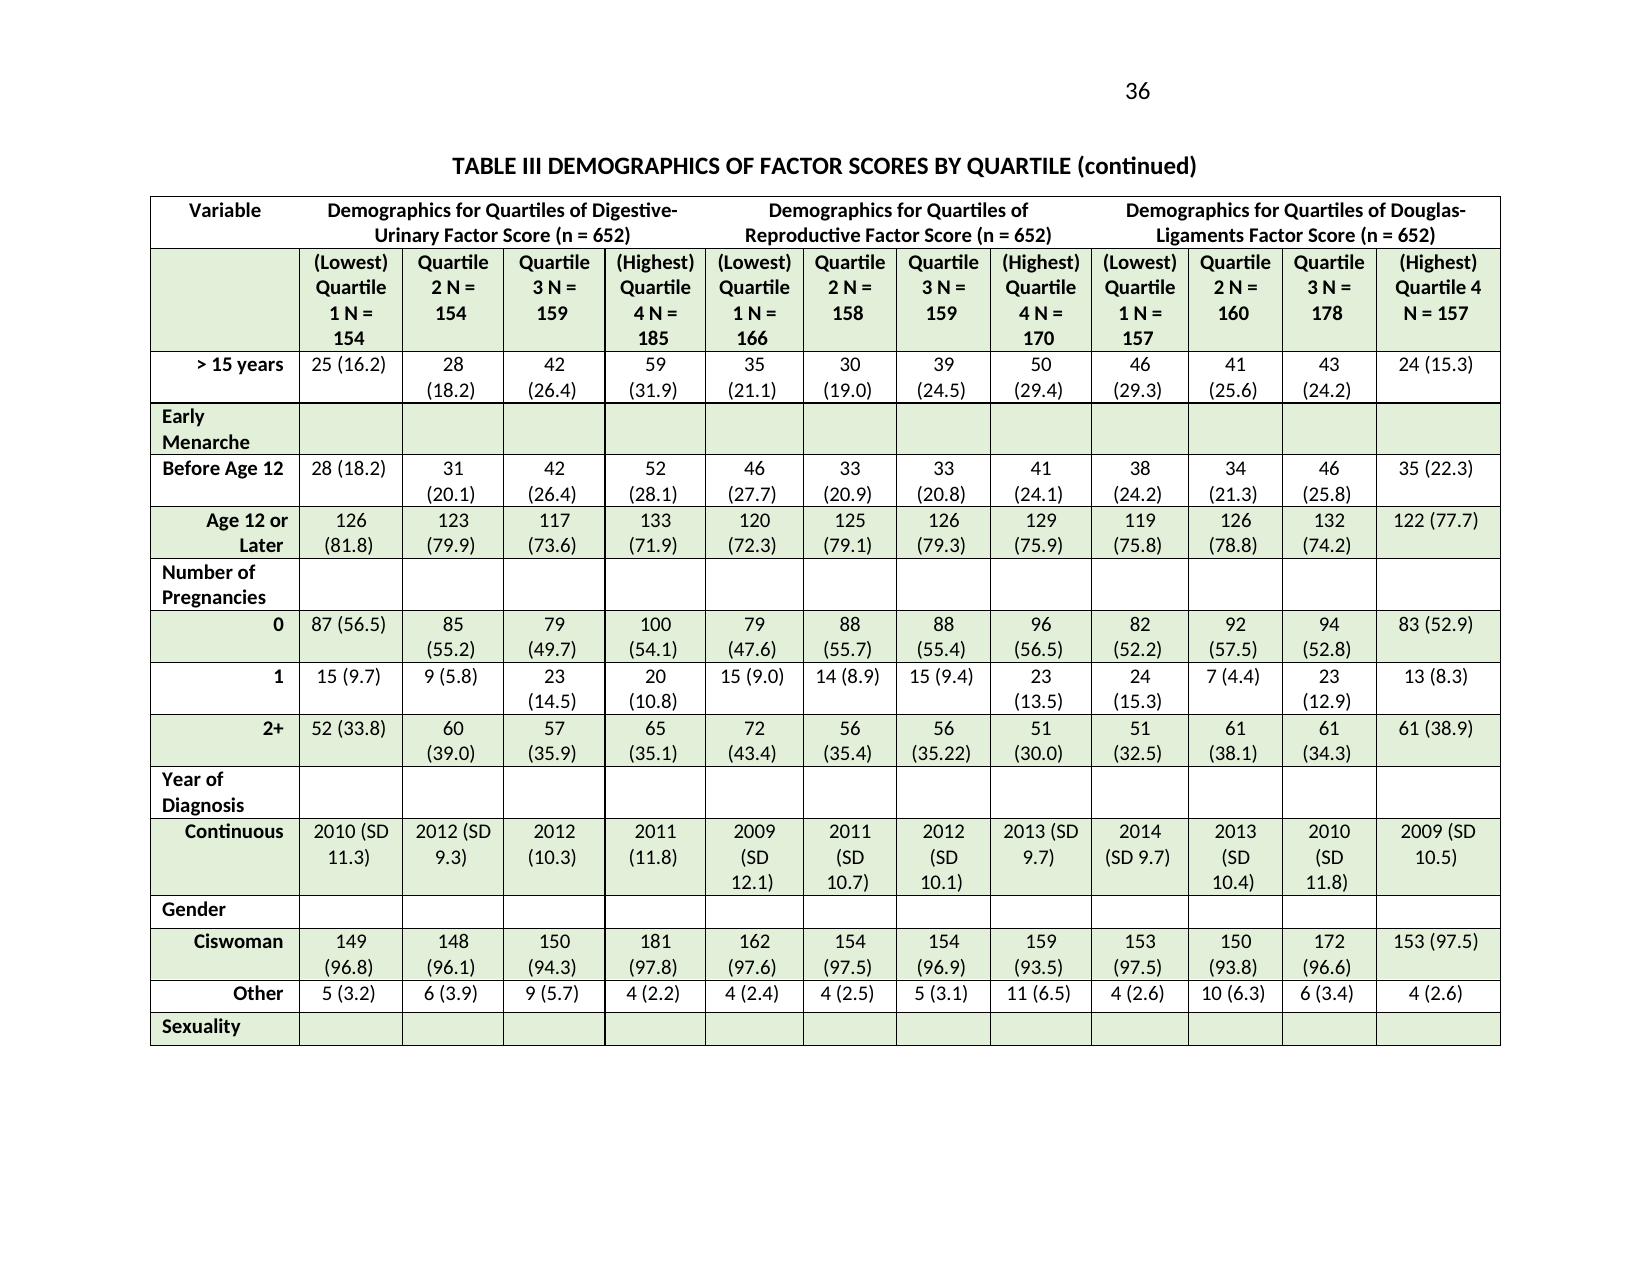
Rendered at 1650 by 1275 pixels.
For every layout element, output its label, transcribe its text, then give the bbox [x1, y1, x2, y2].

table_cell [300, 1013, 402, 1045]
table_cell 2013 (SD 9.7) [991, 819, 1091, 895]
table_cell 181 (97.8) [606, 929, 705, 979]
table_header Demographics for Quartiles of Douglas-Ligaments Factor Score (n = 652) [1091, 197, 1500, 248]
table_cell [991, 404, 1091, 454]
table_cell Early Menarche [151, 404, 299, 454]
table_cell 87 (56.5) [300, 611, 402, 662]
table_cell 88 (55.7) [804, 611, 896, 662]
table_cell 172 (96.6) [1283, 929, 1376, 979]
table_cell > 15 years [151, 352, 299, 402]
table_cell 117 (73.6) [504, 507, 604, 558]
table_cell 4 (2.6) [1092, 981, 1188, 1012]
table_cell [1092, 404, 1188, 454]
table_cell [897, 767, 990, 817]
table_cell [1283, 896, 1376, 928]
table_cell Quartile 3 N = 178 [1283, 249, 1376, 351]
table_cell 154 (96.9) [897, 929, 990, 979]
table_cell 129 (75.9) [991, 507, 1091, 558]
table_cell [1377, 767, 1500, 817]
table_cell 79 (49.7) [504, 611, 604, 662]
table_cell [706, 404, 803, 454]
table_cell 120 (72.3) [706, 507, 803, 558]
table_cell 10 (6.3) [1189, 981, 1282, 1012]
table_cell 72 (43.4) [706, 715, 803, 766]
table_cell 24 (15.3) [1092, 663, 1188, 714]
table_cell 15 (9.0) [706, 663, 803, 714]
table_cell 149 (96.8) [300, 929, 402, 979]
table_cell 5 (3.1) [897, 981, 990, 1012]
table_cell 33 (20.8) [897, 455, 990, 506]
table_cell 30 (19.0) [804, 352, 896, 402]
table_cell Quartile 3 N = 159 [504, 249, 604, 351]
table_cell Quartile 3 N = 159 [897, 249, 990, 351]
table_cell [1092, 1013, 1188, 1045]
table_cell 43 (24.2) [1283, 352, 1376, 402]
table_cell 25 (16.2) [300, 352, 402, 402]
table_cell [1283, 559, 1376, 610]
table_cell 88 (55.4) [897, 611, 990, 662]
table_cell Continuous [151, 819, 299, 895]
table_cell 123 (79.9) [403, 507, 503, 558]
table_cell Other [151, 981, 299, 1012]
table_cell 59 (31.9) [606, 352, 705, 402]
table_cell 39 (24.5) [897, 352, 990, 402]
table_cell 2009 (SD 10.5) [1377, 819, 1500, 895]
table_cell [606, 896, 705, 928]
table_cell 2010 (SD 11.8) [1283, 819, 1376, 895]
table_cell [606, 767, 705, 817]
table_cell 2012 (SD 10.1) [897, 819, 990, 895]
table_cell [300, 559, 402, 610]
table_cell 35 (22.3) [1377, 455, 1500, 506]
table_cell 2010 (SD 11.3) [300, 819, 402, 895]
table_cell 42 (26.4) [504, 455, 604, 506]
table_cell [1189, 896, 1282, 928]
table_cell 14 (8.9) [804, 663, 896, 714]
table_cell [504, 896, 604, 928]
table_cell (Lowest) Quartile 1 N = 154 [300, 249, 402, 351]
table_cell 4 (2.4) [706, 981, 803, 1012]
table_cell 23 (14.5) [504, 663, 604, 714]
table_header Variable [151, 197, 299, 248]
table_cell (Highest) Quartile 4 N = 157 [1377, 249, 1500, 351]
table_cell [403, 404, 503, 454]
table_cell 122 (77.7) [1377, 507, 1500, 558]
table_cell [403, 1013, 503, 1045]
table_cell 154 (97.5) [804, 929, 896, 979]
table_cell [300, 767, 402, 817]
table_cell 2011 (11.8) [606, 819, 705, 895]
table_cell 33 (20.9) [804, 455, 896, 506]
table_cell 41 (25.6) [1189, 352, 1282, 402]
table_cell 24 (15.3) [1377, 352, 1500, 402]
table_cell 15 (9.4) [897, 663, 990, 714]
table_cell [991, 767, 1091, 817]
table_cell 46 (29.3) [1092, 352, 1188, 402]
table_cell [403, 559, 503, 610]
table_header Demographics for Quartiles of Digestive-Urinary Factor Score (n = 652) [299, 197, 706, 248]
table_cell 52 (28.1) [606, 455, 705, 506]
table_cell [706, 1013, 803, 1045]
table_cell 2014 (SD 9.7) [1092, 819, 1188, 895]
table_cell 9 (5.8) [403, 663, 503, 714]
table_cell [897, 404, 990, 454]
table_cell 20 (10.8) [606, 663, 705, 714]
table_cell 119 (75.8) [1092, 507, 1188, 558]
table_cell (Highest) Quartile 4 N = 185 [606, 249, 705, 351]
table_cell 0 [151, 611, 299, 662]
table_cell 4 (2.2) [606, 981, 705, 1012]
table_cell 51 (30.0) [991, 715, 1091, 766]
table_cell 153 (97.5) [1092, 929, 1188, 979]
table_cell [1377, 404, 1500, 454]
table_cell 52 (33.8) [300, 715, 402, 766]
text TABLE III DEMOGRAPHICS OF FACTOR SCORES BY QUARTILE (continued) [150, 150, 1500, 181]
table_cell 4 (2.5) [804, 981, 896, 1012]
table_cell [151, 249, 299, 351]
table_cell 38 (24.2) [1092, 455, 1188, 506]
table_cell [804, 404, 896, 454]
table_cell Before Age 12 [151, 455, 299, 506]
table_cell [504, 1013, 604, 1045]
table_cell [1189, 767, 1282, 817]
table_cell [897, 1013, 990, 1045]
table_cell [300, 404, 402, 454]
table_cell 65 (35.1) [606, 715, 705, 766]
table_cell Ciswoman [151, 929, 299, 979]
table_cell 51 (32.5) [1092, 715, 1188, 766]
table_cell (Lowest) Quartile 1 N = 166 [706, 249, 803, 351]
table_cell 1 [151, 663, 299, 714]
table_cell [897, 559, 990, 610]
table_cell Age 12 or Later [151, 507, 299, 558]
table_cell Number of Pregnancies [151, 559, 299, 610]
table_cell [1283, 404, 1376, 454]
table_cell Quartile 2 N = 160 [1189, 249, 1282, 351]
table_cell [606, 1013, 705, 1045]
table_cell 46 (25.8) [1283, 455, 1376, 506]
table_cell 2+ [151, 715, 299, 766]
table_cell 126 (79.3) [897, 507, 990, 558]
table_cell 35 (21.1) [706, 352, 803, 402]
table_cell 82 (52.2) [1092, 611, 1188, 662]
table_cell [1283, 1013, 1376, 1045]
table_cell [403, 896, 503, 928]
table_cell 159 (93.5) [991, 929, 1091, 979]
table_cell 125 (79.1) [804, 507, 896, 558]
table_cell 23 (13.5) [991, 663, 1091, 714]
table_cell 150 (93.8) [1189, 929, 1282, 979]
table_cell [991, 1013, 1091, 1045]
table_cell 150 (94.3) [504, 929, 604, 979]
table_cell [403, 767, 503, 817]
table_cell [706, 896, 803, 928]
table_cell 6 (3.4) [1283, 981, 1376, 1012]
table_cell [606, 404, 705, 454]
table_cell 61 (38.1) [1189, 715, 1282, 766]
table_cell 96 (56.5) [991, 611, 1091, 662]
table_cell 126 (81.8) [300, 507, 402, 558]
table_cell 34 (21.3) [1189, 455, 1282, 506]
table_cell 126 (78.8) [1189, 507, 1282, 558]
table_cell 56 (35.22) [897, 715, 990, 766]
table_cell 28 (18.2) [300, 455, 402, 506]
table_cell 133 (71.9) [606, 507, 705, 558]
table_cell [804, 559, 896, 610]
table_cell 5 (3.2) [300, 981, 402, 1012]
table_cell [1377, 1013, 1500, 1045]
table_cell (Highest) Quartile 4 N = 170 [991, 249, 1091, 351]
table_cell 2013 (SD 10.4) [1189, 819, 1282, 895]
table_cell 4 (2.6) [1377, 981, 1500, 1012]
table_cell 11 (6.5) [991, 981, 1091, 1012]
table_cell 153 (97.5) [1377, 929, 1500, 979]
table_cell 2012 (SD 9.3) [403, 819, 503, 895]
table_cell [804, 896, 896, 928]
table_cell [706, 767, 803, 817]
table_cell 7 (4.4) [1189, 663, 1282, 714]
table_cell 15 (9.7) [300, 663, 402, 714]
table_cell 162 (97.6) [706, 929, 803, 979]
table_cell [504, 404, 604, 454]
table_cell 85 (55.2) [403, 611, 503, 662]
table_cell 31 (20.1) [403, 455, 503, 506]
table_cell Sexuality [151, 1013, 299, 1045]
table_cell [1377, 896, 1500, 928]
table_cell [991, 896, 1091, 928]
table_cell 50 (29.4) [991, 352, 1091, 402]
table_cell (Lowest) Quartile 1 N = 157 [1092, 249, 1188, 351]
table_cell [1377, 559, 1500, 610]
table_header Demographics for Quartiles of Reproductive Factor Score (n = 652) [706, 197, 1091, 248]
table_cell 60 (39.0) [403, 715, 503, 766]
table_cell 2011 (SD 10.7) [804, 819, 896, 895]
table_cell 23 (12.9) [1283, 663, 1376, 714]
table_cell [504, 559, 604, 610]
table_cell 100 (54.1) [606, 611, 705, 662]
table_cell 6 (3.9) [403, 981, 503, 1012]
table_cell [706, 559, 803, 610]
table_cell 83 (52.9) [1377, 611, 1500, 662]
table_cell 9 (5.7) [504, 981, 604, 1012]
table_cell Quartile 2 N = 158 [804, 249, 896, 351]
table_cell [504, 767, 604, 817]
table_cell 42 (26.4) [504, 352, 604, 402]
table_cell 148 (96.1) [403, 929, 503, 979]
table_cell [897, 896, 990, 928]
table_cell [804, 1013, 896, 1045]
table_cell [1092, 896, 1188, 928]
table_cell 132 (74.2) [1283, 507, 1376, 558]
table_cell [1189, 559, 1282, 610]
table_cell [1283, 767, 1376, 817]
table_cell [991, 559, 1091, 610]
table_cell [1189, 1013, 1282, 1045]
table_cell 79 (47.6) [706, 611, 803, 662]
table_cell 41 (24.1) [991, 455, 1091, 506]
table_cell 13 (8.3) [1377, 663, 1500, 714]
table_cell [1189, 404, 1282, 454]
table_cell 57 (35.9) [504, 715, 604, 766]
table_cell 61 (34.3) [1283, 715, 1376, 766]
table_cell Quartile 2 N = 154 [403, 249, 503, 351]
table_cell [804, 767, 896, 817]
table_cell [300, 896, 402, 928]
table_cell 28 (18.2) [403, 352, 503, 402]
table_cell 56 (35.4) [804, 715, 896, 766]
table_cell 46 (27.7) [706, 455, 803, 506]
table_cell 2009 (SD 12.1) [706, 819, 803, 895]
table_cell [606, 559, 705, 610]
table_cell 61 (38.9) [1377, 715, 1500, 766]
table_cell [1092, 559, 1188, 610]
table_cell Year of Diagnosis [151, 767, 299, 817]
table_cell 2012 (10.3) [504, 819, 604, 895]
table_cell Gender [151, 896, 299, 928]
table_cell [1092, 767, 1188, 817]
table_cell 92 (57.5) [1189, 611, 1282, 662]
table_cell 94 (52.8) [1283, 611, 1376, 662]
